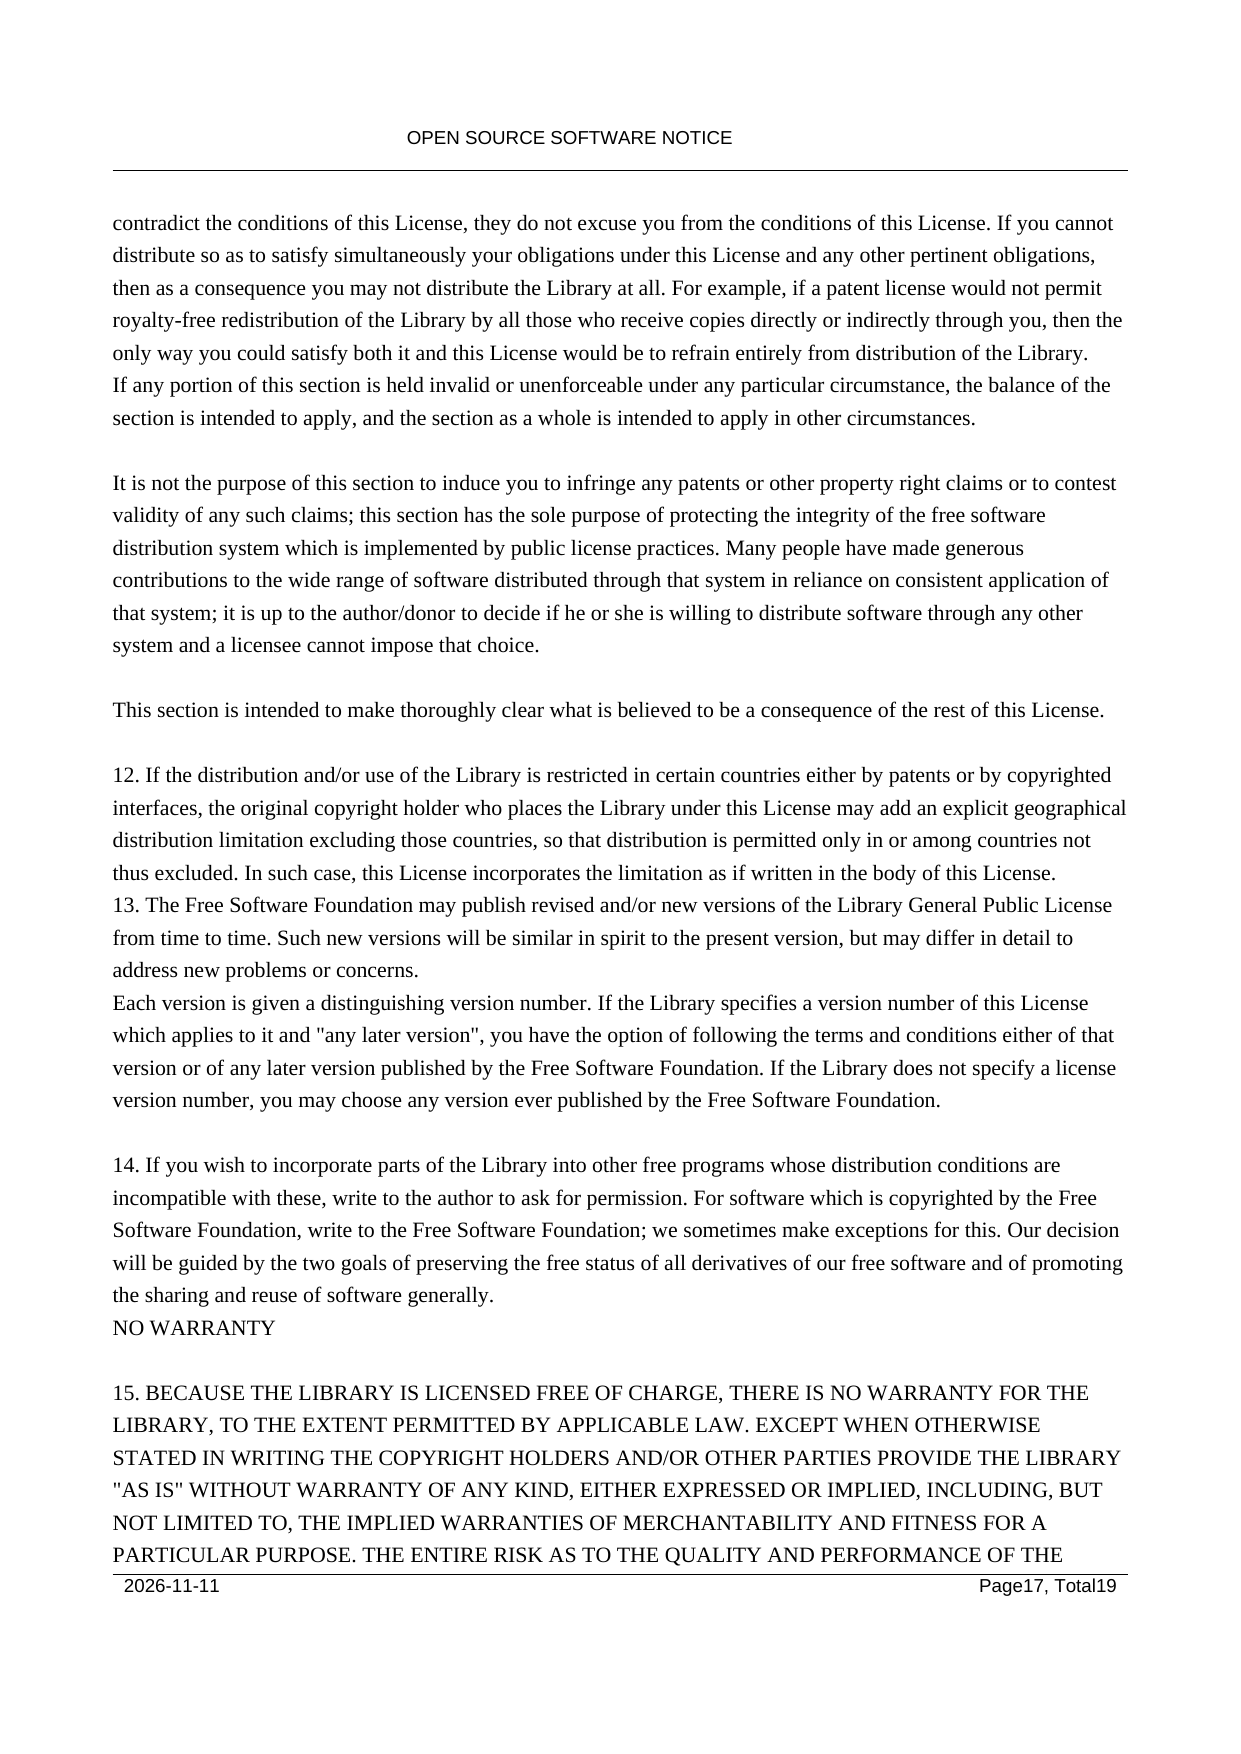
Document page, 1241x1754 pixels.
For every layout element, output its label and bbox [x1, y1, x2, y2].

text [112, 206, 1128, 1571]
